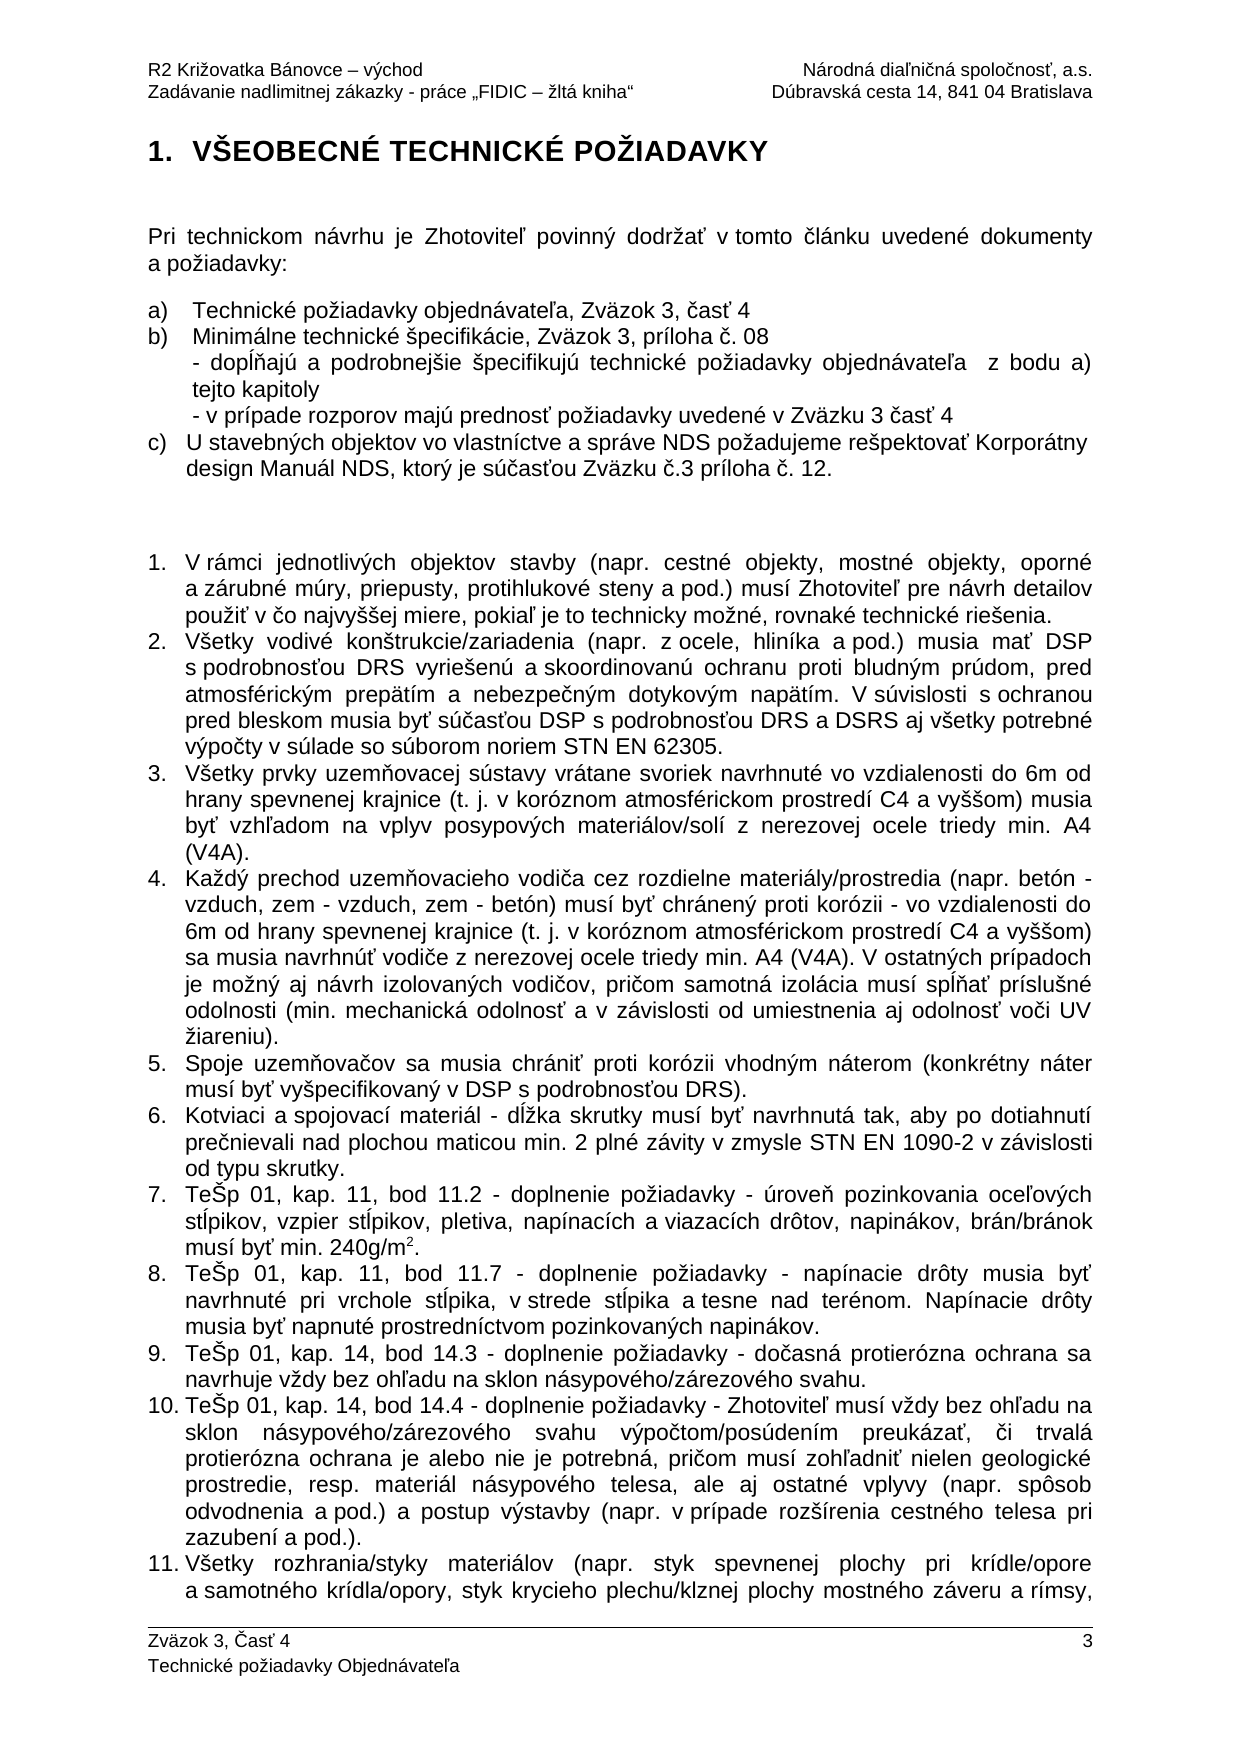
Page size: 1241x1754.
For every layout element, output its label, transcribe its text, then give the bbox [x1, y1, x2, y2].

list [148, 1550, 1093, 1603]
text a) Technické požiadavky objednávateľa, Zväzok 3, časť 4 [148, 297, 1093, 323]
subtitle VŠEOBECNÉ technické Požiadavky [148, 133, 1093, 167]
list V rámci jednotlivých objektov stavby (napr. cestné objekty, mostné objekty, oporné a zárubné múry, priepusty, protihlukové steny a pod.) musí Zhotoviteľ pre návrh detailov použiť v čo najvyššej miere, pokiaľ je to technicky možné, rovnaké technické riešenia. [148, 549, 1093, 628]
list Všetky vodivé konštrukcie/zariadenia (napr. z ocele, hliníka a pod.) musia mať DSP s podrobnosťou DRS vyriešenú a skoordinovanú ochranu proti bludným prúdom, pred atmosférickým prepätím a nebezpečným dotykovým napätím. V súvislosti s ochranou pred bleskom musia byť súčasťou DSP s podrobnosťou DRS a DSRS aj všetky potrebné výpočty v súlade so súborom noriem STN EN 62305. [148, 628, 1093, 760]
list TeŠp 01, kap. 11, bod 11.7 - doplnenie požiadavky - napínacie drôty musia byť navrhnuté pri vrchole stĺpika, v strede stĺpika a tesne nad terénom. Napínacie drôty musia byť napnuté prostredníctvom pozinkovaných napinákov. [148, 1260, 1093, 1339]
list TeŠp 01, kap. 11, bod 11.2 - doplnenie požiadavky - úroveň pozinkovania oceľových stĺpikov, vzpier stĺpikov, pletiva, napínacích a viazacích drôtov, napinákov, brán/bránok musí byť min. 240g/m2. [148, 1181, 1093, 1260]
text c) U stavebných objektov vo vlastníctve a správe NDS požadujeme rešpektovať Korporátny [148, 428, 1093, 455]
text - v prípade rozporov majú prednosť požiadavky uvedené v Zväzku 3 časť 4 [148, 402, 1093, 428]
list Všetky prvky uzemňovacej sústavy vrátane svoriek navrhnuté vo vzdialenosti do 6m od hrany spevnenej krajnice (t. j. v koróznom atmosférickom prostredí C4 a vyššom) musia byť vzhľadom na vplyv posypových materiálov/solí z nerezovej ocele triedy min. A4 (V4A). [148, 760, 1093, 865]
text Pri technickom návrhu je Zhotoviteľ povinný dodržať v tomto článku uvedené dokumenty a požiadavky: [148, 223, 1093, 276]
text design Manuál NDS, ktorý je súčasťou Zväzku č.3 príloha č. 12. [148, 455, 1093, 481]
list TeŠp 01, kap. 14, bod 14.3 - doplnenie požiadavky - dočasná protierózna ochrana sa navrhuje vždy bez ohľadu na sklon násypového/zárezového svahu. [148, 1339, 1093, 1392]
list Každý prechod uzemňovacieho vodiča cez rozdielne materiály/prostredia (napr. betón - vzduch, zem - vzduch, zem - betón) musí byť chránený proti korózii - vo vzdialenosti do 6m od hrany spevnenej krajnice (t. j. v koróznom atmosférickom prostredí C4 a vyššom) sa musia navrhnúť vodiče z nerezovej ocele triedy min. A4 (V4A). V ostatných prípadoch je možný aj návrh izolovaných vodičov, pričom samotná izolácia musí spĺňať príslušné odolnosti (min. mechanická odolnosť a v závislosti od umiestnenia aj odolnosť voči UV žiareniu). [148, 865, 1093, 1049]
text b) Minimálne technické špecifikácie, Zväzok 3, príloha č. 08 [148, 323, 1093, 349]
list Spoje uzemňovačov sa musia chrániť proti korózii vhodným náterom (konkrétny náter musí byť vyšpecifikovaný v DSP s podrobnosťou DRS). [148, 1049, 1093, 1102]
text - dopĺňajú a podrobnejšie špecifikujú technické požiadavky objednávateľa z bodu a) tejto kapitoly [192, 349, 1093, 402]
list TeŠp 01, kap. 14, bod 14.4 - doplnenie požiadavky - Zhotoviteľ musí vždy bez ohľadu na sklon násypového/zárezového svahu výpočtom/posúdením preukázať, či trvalá protierózna ochrana je alebo nie je potrebná, pričom musí zohľadniť nielen geologické prostredie, resp. materiál násypového telesa, ale aj ostatné vplyvy (napr. spôsob odvodnenia a pod.) a postup výstavby (napr. v prípade rozšírenia cestného telesa pri zazubení a pod.). [148, 1392, 1093, 1550]
list Kotviaci a spojovací materiál - dĺžka skrutky musí byť navrhnutá tak, aby po dotiahnutí prečnievali nad plochou maticou min. 2 plné závity v zmysle STN EN 1090-2 v závislosti od typu skrutky. [148, 1102, 1093, 1181]
